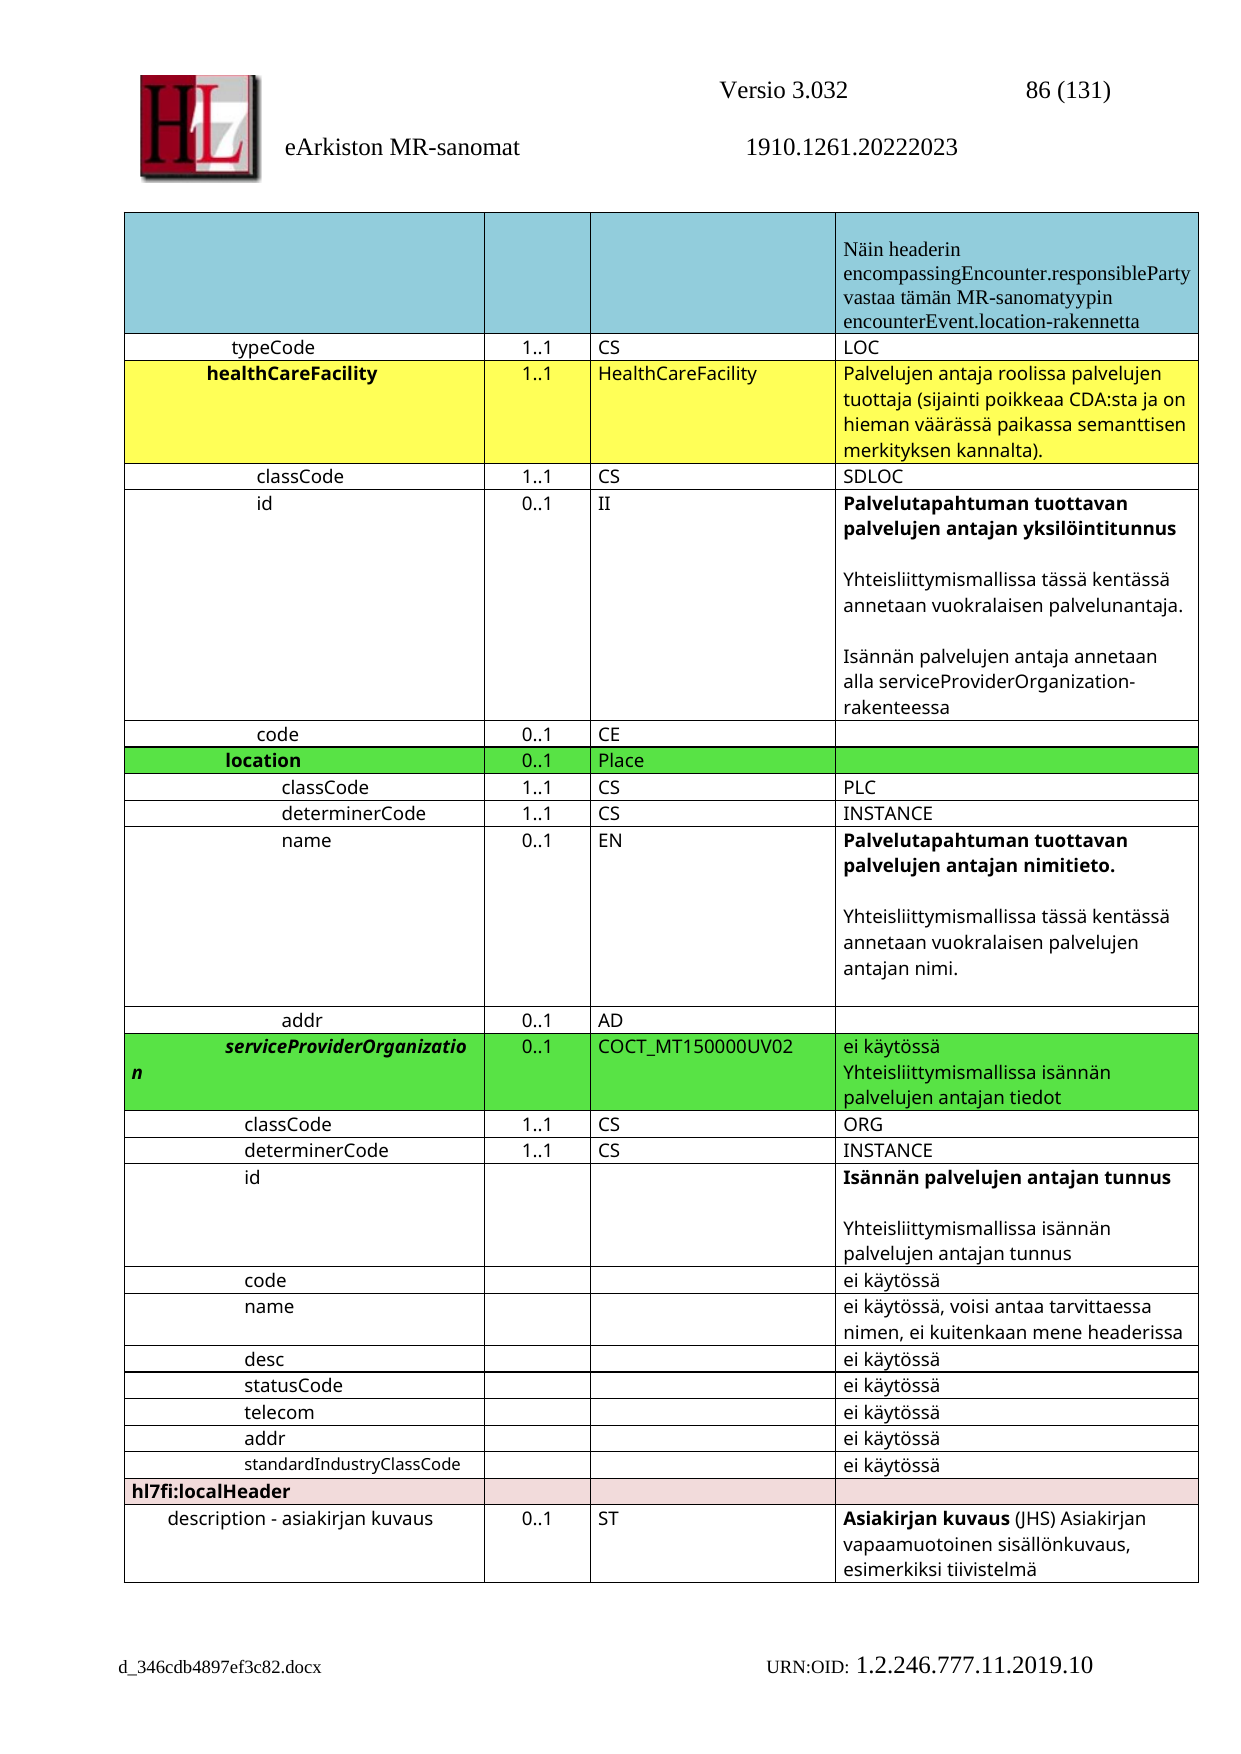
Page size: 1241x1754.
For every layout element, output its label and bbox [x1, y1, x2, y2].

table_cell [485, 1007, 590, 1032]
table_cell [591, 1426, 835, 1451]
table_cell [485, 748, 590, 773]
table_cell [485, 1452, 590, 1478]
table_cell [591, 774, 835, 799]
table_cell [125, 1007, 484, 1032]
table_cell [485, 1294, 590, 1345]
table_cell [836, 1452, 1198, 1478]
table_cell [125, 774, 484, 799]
picture [140, 75, 263, 183]
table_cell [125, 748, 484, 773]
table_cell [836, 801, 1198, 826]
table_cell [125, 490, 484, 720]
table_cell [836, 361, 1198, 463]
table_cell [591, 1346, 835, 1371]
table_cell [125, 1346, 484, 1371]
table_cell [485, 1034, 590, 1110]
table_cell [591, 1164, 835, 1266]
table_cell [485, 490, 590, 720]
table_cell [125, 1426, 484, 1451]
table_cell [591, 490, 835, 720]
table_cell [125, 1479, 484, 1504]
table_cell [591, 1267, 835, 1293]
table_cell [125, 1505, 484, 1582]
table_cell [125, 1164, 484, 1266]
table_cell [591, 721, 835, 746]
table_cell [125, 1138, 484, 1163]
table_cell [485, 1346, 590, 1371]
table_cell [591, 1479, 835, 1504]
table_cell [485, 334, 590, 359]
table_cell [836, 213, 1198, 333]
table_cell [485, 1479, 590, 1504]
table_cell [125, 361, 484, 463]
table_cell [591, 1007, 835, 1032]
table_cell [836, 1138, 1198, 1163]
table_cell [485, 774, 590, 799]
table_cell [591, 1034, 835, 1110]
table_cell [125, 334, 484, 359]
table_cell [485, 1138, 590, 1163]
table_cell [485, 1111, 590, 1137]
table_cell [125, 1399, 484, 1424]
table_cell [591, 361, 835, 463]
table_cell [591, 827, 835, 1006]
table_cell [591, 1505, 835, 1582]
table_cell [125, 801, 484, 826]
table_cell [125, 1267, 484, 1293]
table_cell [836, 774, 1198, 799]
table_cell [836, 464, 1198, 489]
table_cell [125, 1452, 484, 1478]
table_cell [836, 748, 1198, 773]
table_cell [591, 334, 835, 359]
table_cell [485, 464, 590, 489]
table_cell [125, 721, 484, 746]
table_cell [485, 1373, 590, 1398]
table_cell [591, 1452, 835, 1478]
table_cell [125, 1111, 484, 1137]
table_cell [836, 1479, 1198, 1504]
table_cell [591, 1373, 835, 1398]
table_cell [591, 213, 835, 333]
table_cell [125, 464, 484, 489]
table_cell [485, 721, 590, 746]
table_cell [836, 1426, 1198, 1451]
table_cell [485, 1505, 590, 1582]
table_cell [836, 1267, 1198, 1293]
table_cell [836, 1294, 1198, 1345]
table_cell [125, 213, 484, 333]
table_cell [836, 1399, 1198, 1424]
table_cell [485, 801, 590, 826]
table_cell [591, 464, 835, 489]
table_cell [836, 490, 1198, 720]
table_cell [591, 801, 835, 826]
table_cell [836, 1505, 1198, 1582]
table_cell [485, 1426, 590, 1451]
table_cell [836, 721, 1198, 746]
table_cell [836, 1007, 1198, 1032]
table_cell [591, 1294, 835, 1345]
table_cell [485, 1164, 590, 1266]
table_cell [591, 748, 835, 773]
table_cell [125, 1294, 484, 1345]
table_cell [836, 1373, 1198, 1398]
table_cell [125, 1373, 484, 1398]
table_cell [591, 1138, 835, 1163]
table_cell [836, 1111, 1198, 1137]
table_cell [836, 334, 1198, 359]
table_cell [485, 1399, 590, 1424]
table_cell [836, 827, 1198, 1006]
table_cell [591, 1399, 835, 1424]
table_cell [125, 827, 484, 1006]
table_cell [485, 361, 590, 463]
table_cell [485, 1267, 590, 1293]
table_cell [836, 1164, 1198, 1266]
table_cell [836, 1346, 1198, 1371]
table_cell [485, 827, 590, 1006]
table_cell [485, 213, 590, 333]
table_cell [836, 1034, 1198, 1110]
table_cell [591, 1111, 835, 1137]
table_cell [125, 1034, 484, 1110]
